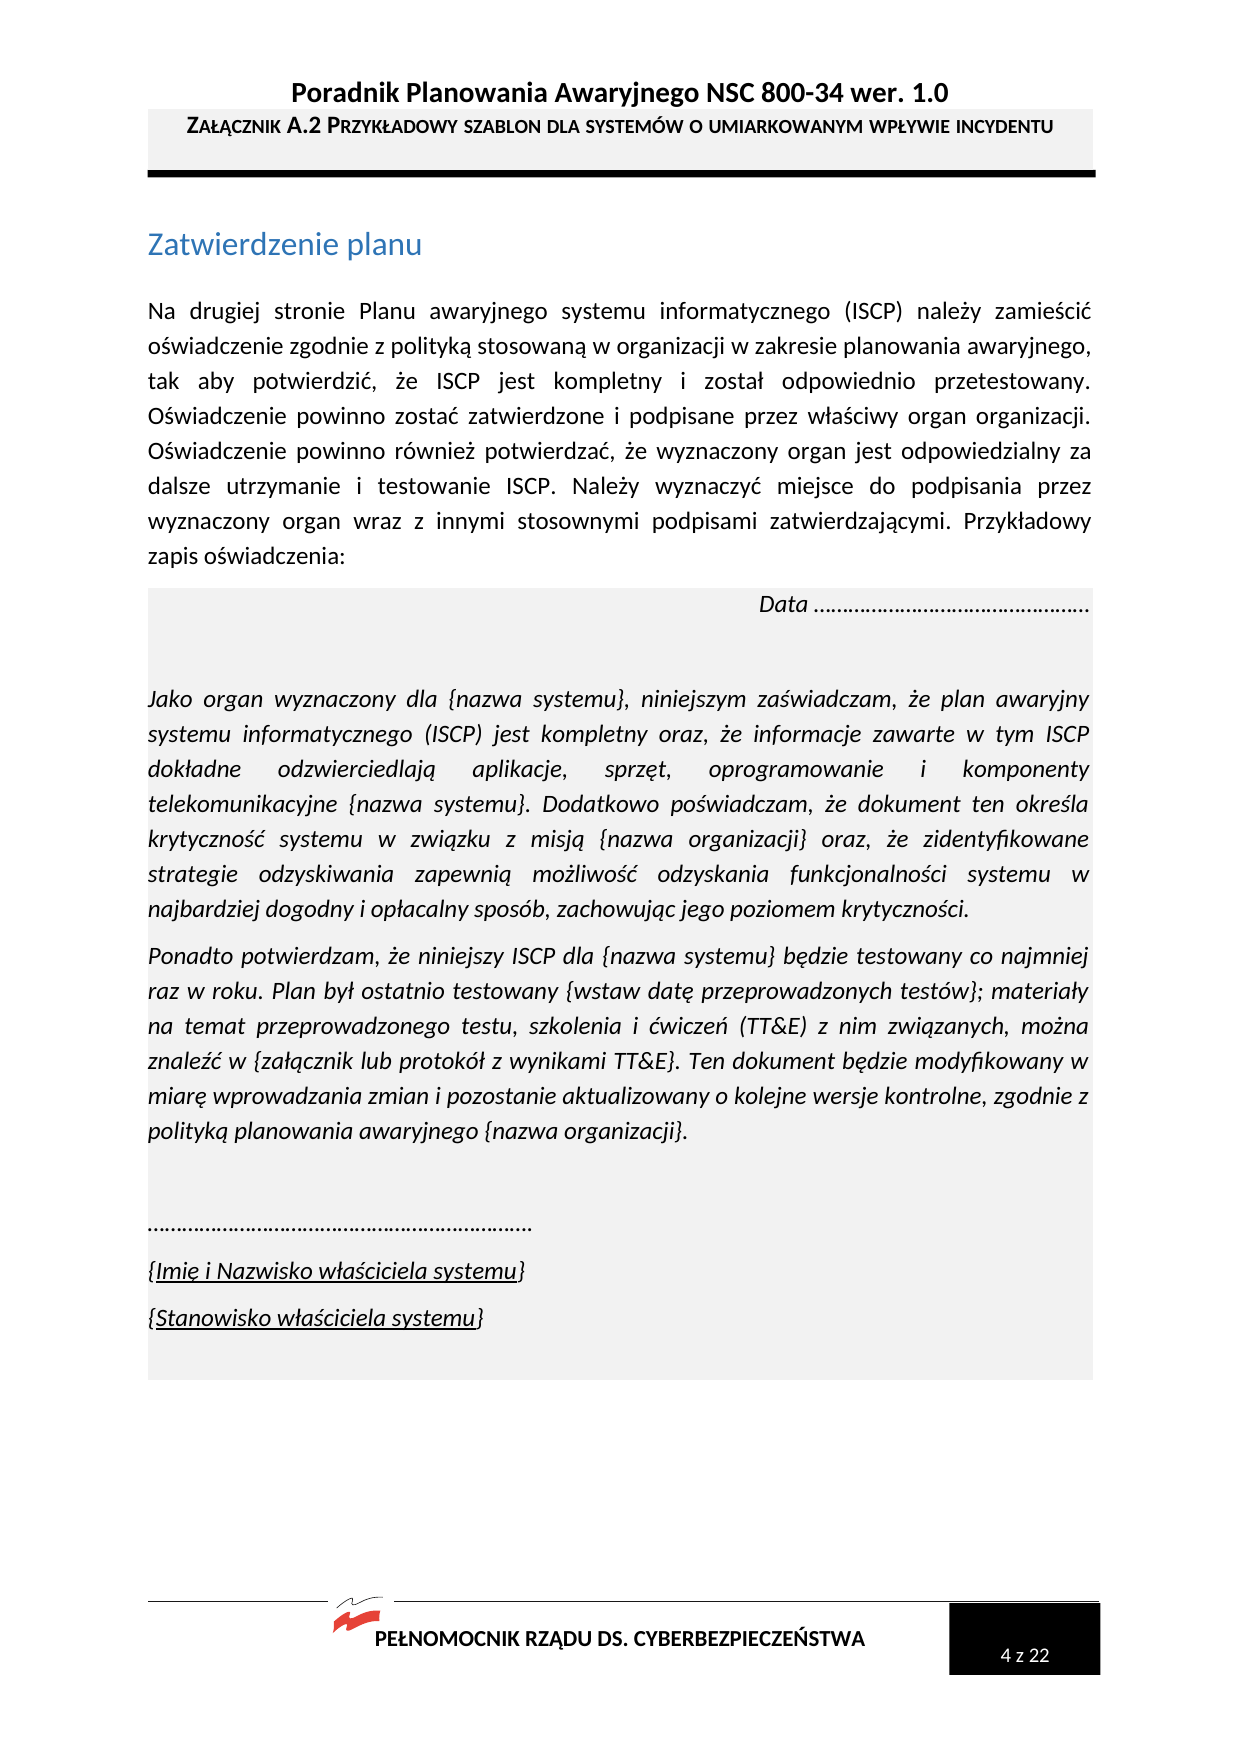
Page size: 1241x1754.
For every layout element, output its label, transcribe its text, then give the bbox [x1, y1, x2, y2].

text Data ………………………………………… [148, 588, 1093, 618]
text Ponadto potwierdzam, że niniejszy ISCP dla {nazwa systemu} będzie testowany co najmniej raz w roku. Plan był ostatnio testowany {wstaw datę przeprowadzonych testów}; materiały na temat przeprowadzonego testu, szkolenia i ćwiczeń (TT&E) z nim związanych, można znaleźć w {załącznik lub protokół z wynikami TT&E}. Ten dokument będzie modyfikowany w miarę wprowadzania zmian i pozostanie aktualizowany o kolejne wersje kontrolne, zgodnie z polityką planowania awaryjnego {nazwa organizacji}. [148, 940, 1093, 1146]
text …………………………………………………………. [148, 1207, 1093, 1238]
text {Stanowisko właściciela systemu} [148, 1302, 1093, 1333]
subtitle Zatwierdzenie planu [148, 223, 1093, 264]
text Na drugiej stronie Planu awaryjnego systemu informatycznego (ISCP) należy zamieścić oświadczenie zgodnie z polityką stosowaną w organizacji w zakresie planowania awaryjnego, tak aby potwierdzić, że ISCP jest kompletny i został odpowiednio przetestowany. Oświadczenie powinno zostać zatwierdzone i podpisane przez właściwy organ organizacji. Oświadczenie powinno również potwierdzać, że wyznaczony organ jest odpowiedzialny za dalsze utrzymanie i testowanie ISCP. Należy wyznaczyć miejsce do podpisania przez wyznaczony organ wraz z innymi stosownymi podpisami zatwierdzającymi. Przykładowy zapis oświadczenia: [148, 295, 1093, 571]
text {Imię i Nazwisko właściciela systemu} [148, 1255, 1093, 1285]
text Jako organ wyznaczony dla {nazwa systemu}, niniejszym zaświadczam, że plan awaryjny systemu informatycznego (ISCP) jest kompletny oraz, że informacje zawarte w tym ISCP dokładne odzwierciedlają aplikacje, sprzęt, oprogramowanie i komponenty telekomunikacyjne {nazwa systemu}. Dodatkowo poświadczam, że dokument ten określa krytyczność systemu w związku z misją {nazwa organizacji} oraz, że zidentyfikowane strategie odzyskiwania zapewnią możliwość odzyskania funkcjonalności systemu w najbardziej dogodny i opłacalny sposób, zachowując jego poziomem krytyczności. [148, 683, 1093, 923]
